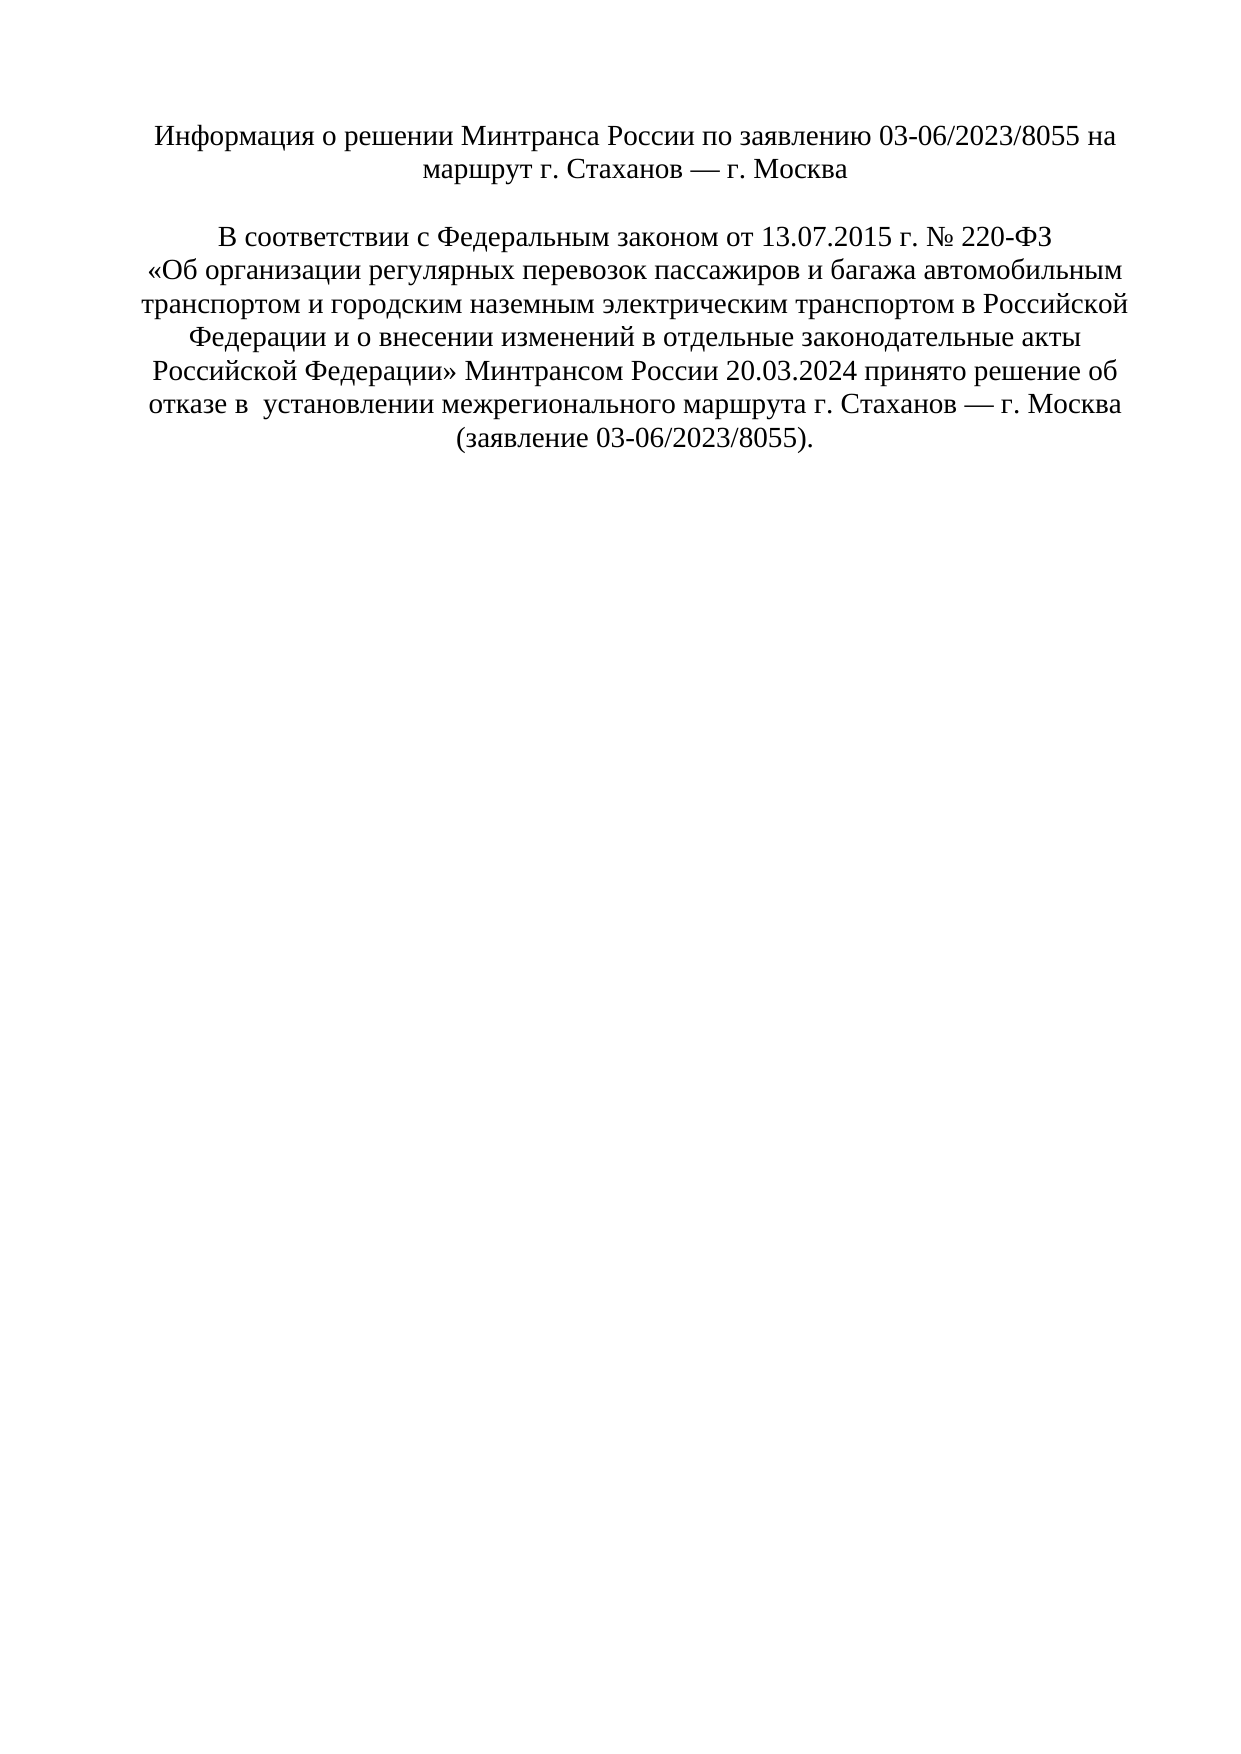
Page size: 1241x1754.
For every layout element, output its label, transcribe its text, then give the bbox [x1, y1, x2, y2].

text Информация о решении Минтранса России по заявлению 03-06/2023/8055 на маршрут г. Стаханов — г. Москва [118, 118, 1152, 185]
text В соответствии с Федеральным законом от 13.07.2015 г. № 220-ФЗ «Об организации регулярных перевозок пассажиров и багажа автомобильным транспортом и городским наземным электрическим транспортом в Российской Федерации и о внесении изменений в отдельные законодательные акты Российской Федерации» Минтрансом России 20.03.2024 принято решение об отказе в установлении межрегионального маршрута г. Стаханов — г. Москва (заявление 03-06/2023/8055). [118, 219, 1152, 453]
